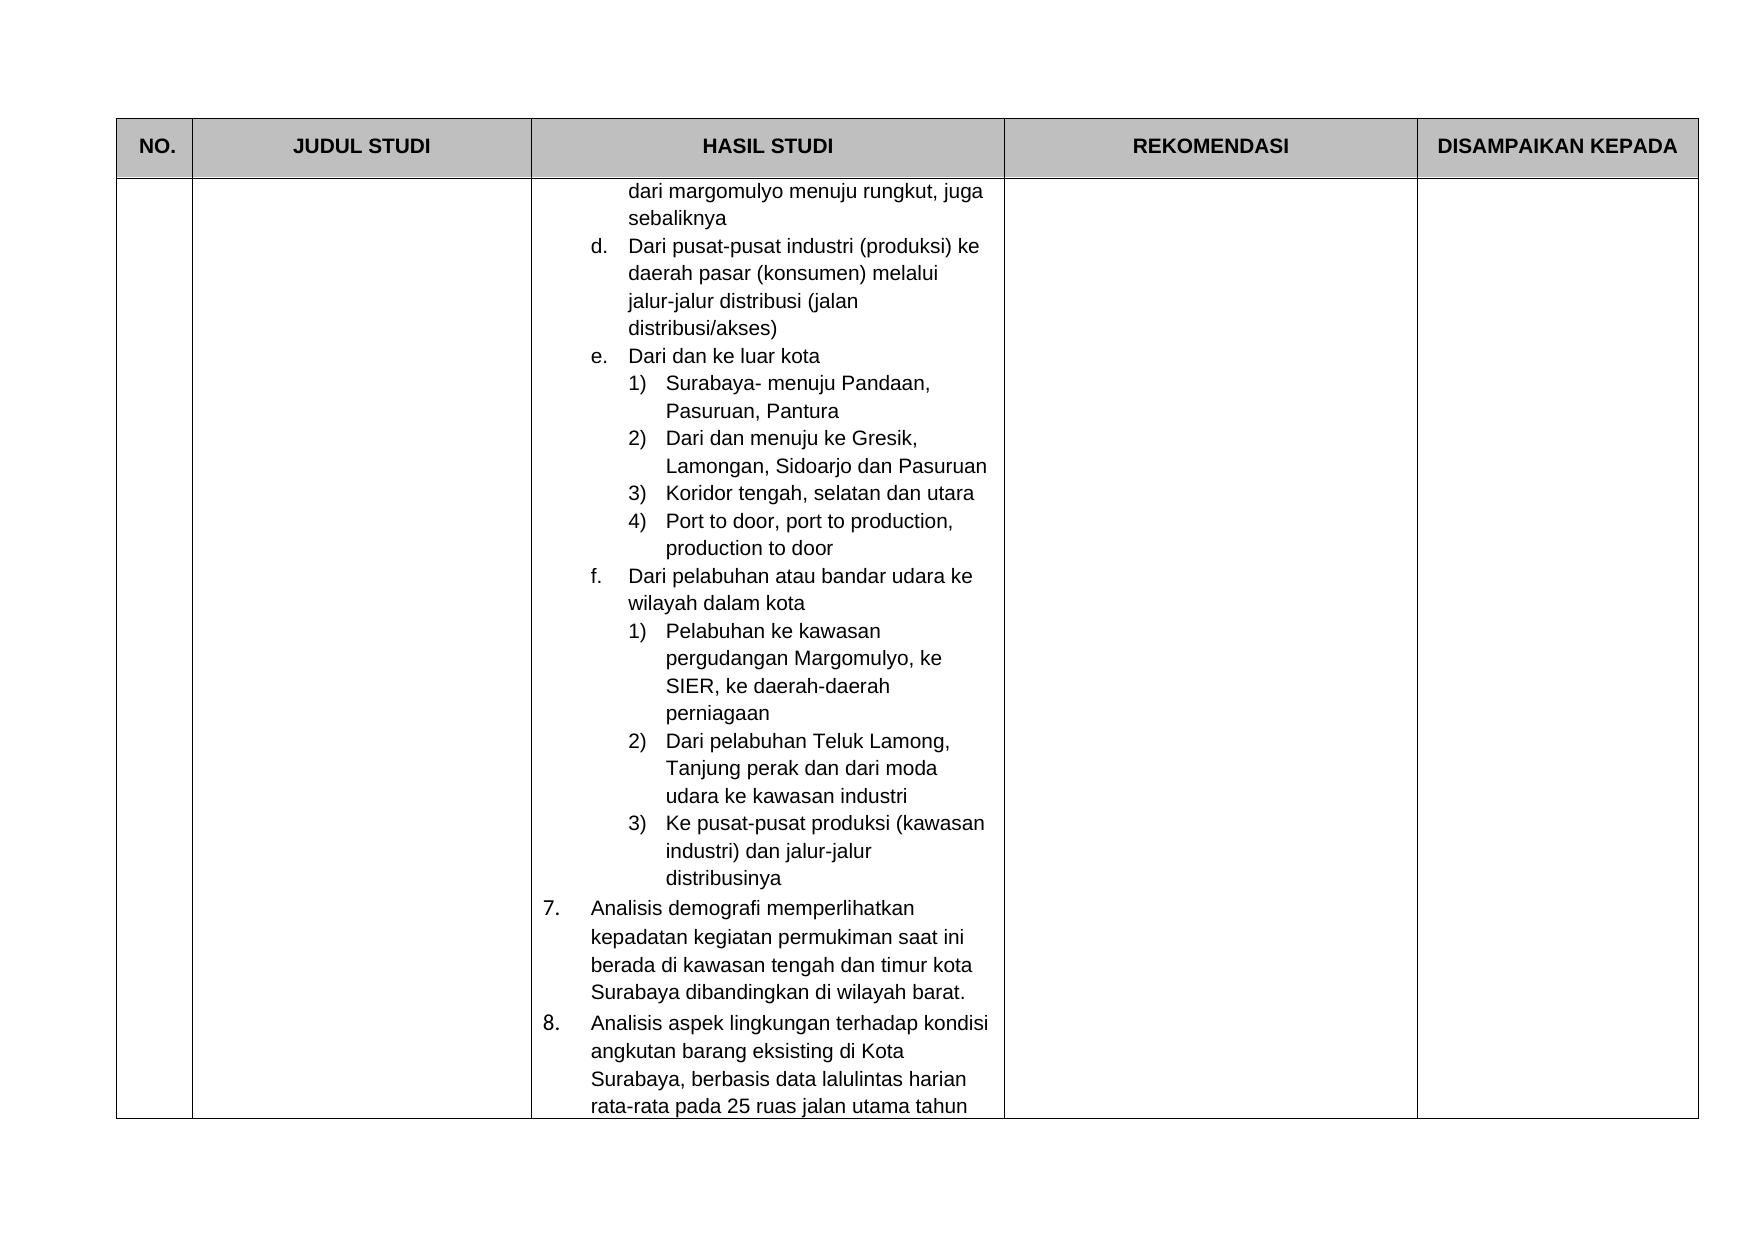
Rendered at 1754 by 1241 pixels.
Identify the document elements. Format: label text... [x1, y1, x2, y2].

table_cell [1005, 179, 1417, 1118]
table_header JUDUL STUDI [193, 119, 531, 177]
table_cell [532, 179, 1004, 1118]
table_header HASIL STUDI [532, 119, 1004, 177]
table_cell 7 [117, 179, 192, 1118]
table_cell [193, 179, 531, 1118]
table_header DISAMPAIKAN KEPADA [1418, 119, 1698, 177]
table_header NO. [117, 119, 192, 177]
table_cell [1418, 179, 1698, 1118]
table_header REKOMENDASI [1005, 119, 1417, 177]
